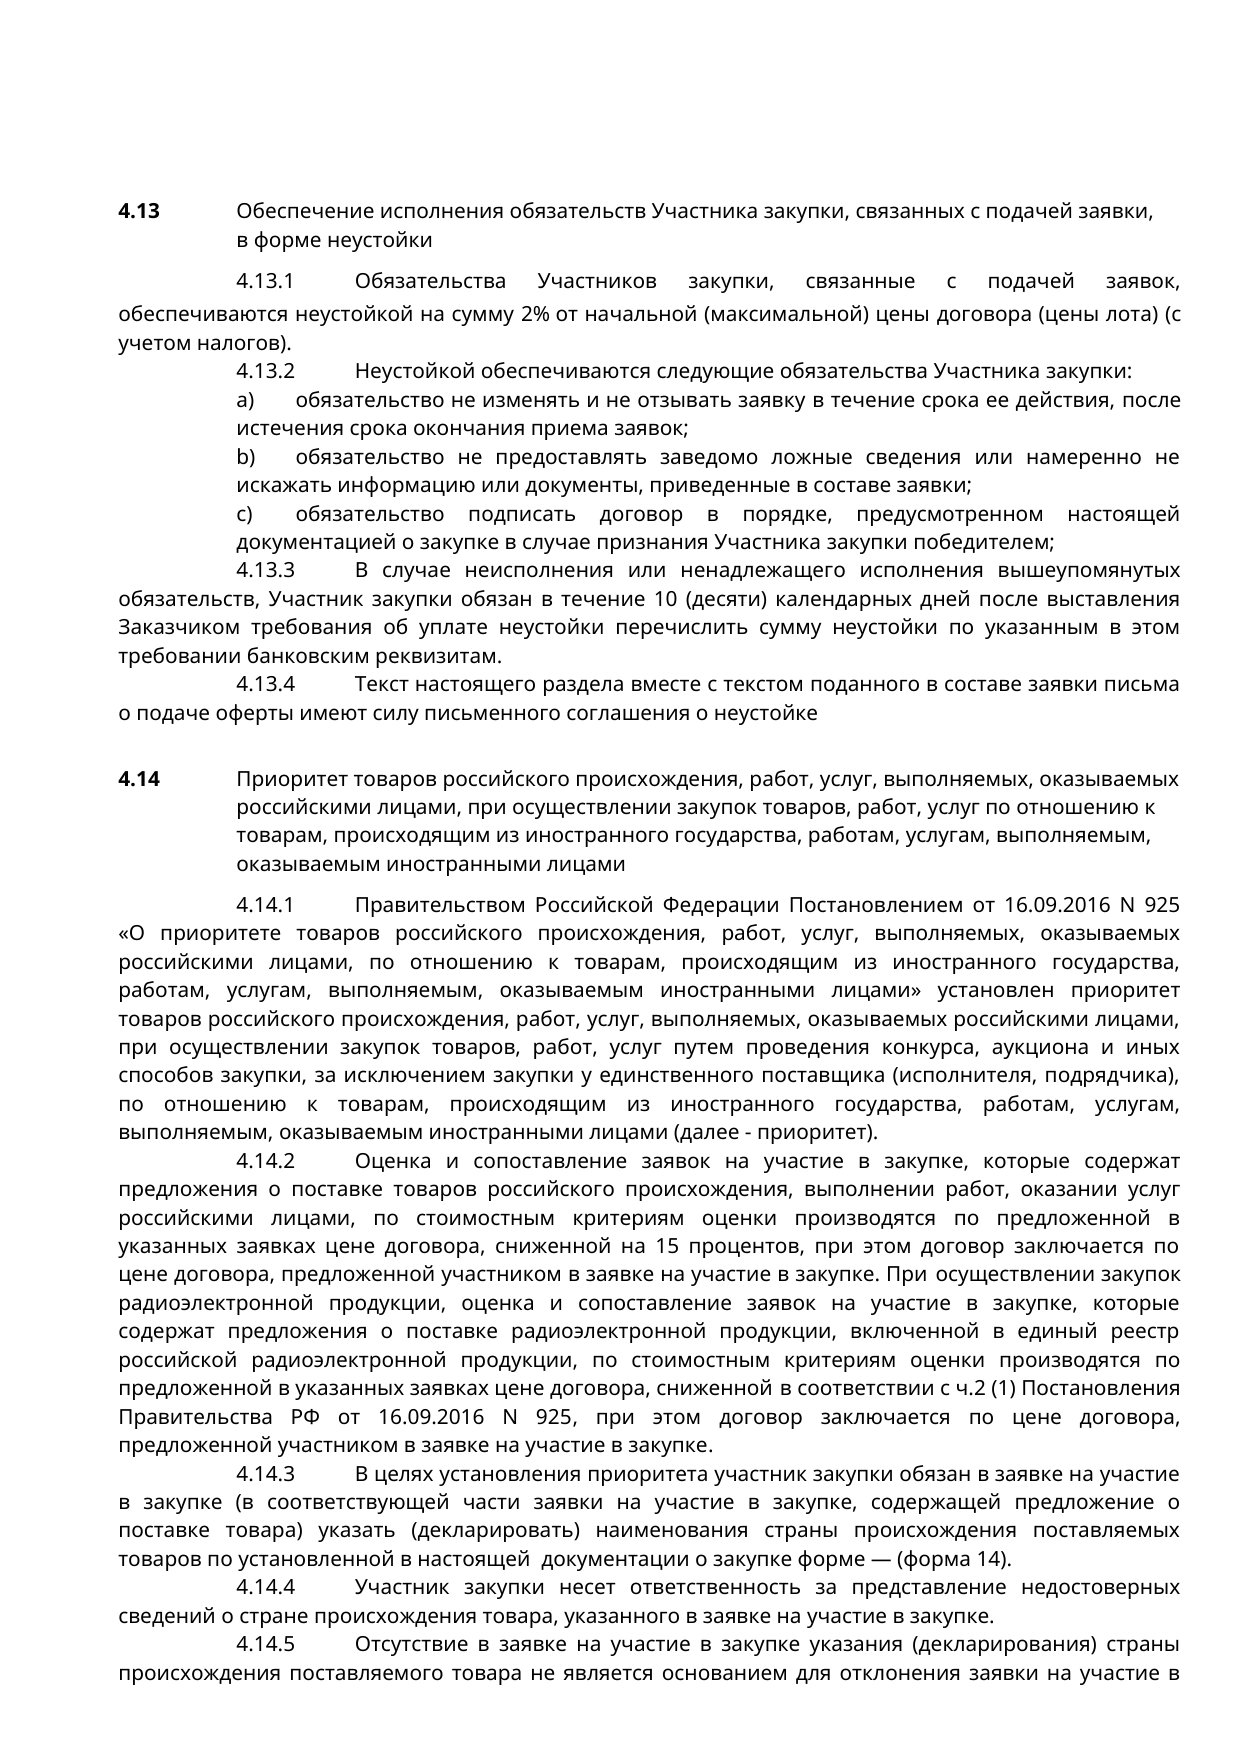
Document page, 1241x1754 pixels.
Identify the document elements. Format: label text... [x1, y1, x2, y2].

list В случае неисполнения или ненадлежащего исполнения вышеупомянутых обязательств, Участник закупки обязан в течение 10 (десяти) календарных дней после выставления Заказчиком требования об уплате неустойки перечислить сумму неустойки по указанным в этом требовании банковским реквизитам. [118, 556, 1181, 669]
list Участник закупки несет ответственность за представление недостоверных сведений о стране происхождения товара, указанного в заявке на участие в закупке. [118, 1572, 1181, 1629]
subtitle Обеспечение исполнения обязательств Участника закупки, связанных с подачей заявки, в форме неустойки [118, 197, 1181, 253]
list обязательство подписать договор в порядке, предусмотренном настоящей документацией о закупке в случае признания Участника закупки победителем; [236, 499, 1181, 556]
list Правительством Российской Федерации Постановлением от 16.09.2016 N 925 «О приоритете товаров российского происхождения, работ, услуг, выполняемых, оказываемых российскими лицами, по отношению к товарам, происходящим из иностранного государства, работам, услугам, выполняемым, оказываемым иностранными лицами» установлен приоритет товаров российского происхождения, работ, услуг, выполняемых, оказываемых российскими лицами, при осуществлении закупок товаров, работ, услуг путем проведения конкурса, аукциона и иных способов закупки, за исключением закупки у единственного поставщика (исполнителя, подрядчика), по отношению к товарам, происходящим из иностранного государства, работам, услугам, выполняемым, оказываемым иностранными лицами (далее - приоритет). [118, 890, 1181, 1146]
list обязательство не предоставлять заведомо ложные сведения или намеренно не искажать информацию или документы, приведенные в составе заявки; [236, 442, 1181, 499]
list Обязательства Участников закупки, связанные с подачей заявок, обеспечиваются неустойкой на сумму 2% от начальной (максимальной) цены договора (цены лота) (с учетом налогов). [118, 266, 1181, 356]
list Текст настоящего раздела вместе с текстом поданного в составе заявки письма о подаче оферты имеют силу письменного соглашения о неустойке [118, 669, 1181, 726]
list обязательство не изменять и не отзывать заявку в течение срока ее действия, после истечения срока окончания приема заявок; [236, 385, 1181, 442]
list В целях установления приоритета участник закупки обязан в заявке на участие в закупке (в соответствующей части заявки на участие в закупке, содержащей предложение о поставке товара) указать (декларировать) наименования страны происхождения поставляемых товаров по установленной в настоящей документации о закупке форме — (форма 14). [118, 1459, 1181, 1572]
subtitle Приоритет товаров российского происхождения, работ, услуг, выполняемых, оказываемых российскими лицами, при осуществлении закупок товаров, работ, услуг по отношению к товарам, происходящим из иностранного государства, работам, услугам, выполняемым, оказываемым иностранными лицами [118, 764, 1181, 877]
list Оценка и сопоставление заявок на участие в закупке, которые содержат предложения о поставке товаров российского происхождения, выполнении работ, оказании услуг российскими лицами, по стоимостным критериям оценки производятся по предложенной в указанных заявках цене договора, сниженной на 15 процентов, при этом договор заключается по цене договора, предложенной участником в заявке на участие в закупке. При осуществлении закупок радиоэлектронной продукции, оценка и сопоставление заявок на участие в закупке, которые содержат предложения о поставке радиоэлектронной продукции, включенной в единый реестр российской радиоэлектронной продукции, по стоимостным критериям оценки производятся по предложенной в указанных заявках цене договора, сниженной в соответствии с ч.2 (1) Постановления Правительства РФ от 16.09.2016 N 925, при этом договор заключается по цене договора, предложенной участником в заявке на участие в закупке. [118, 1146, 1181, 1459]
list Неустойкой обеспечиваются следующие обязательства Участника закупки: [118, 356, 1181, 385]
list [118, 1629, 1181, 1686]
